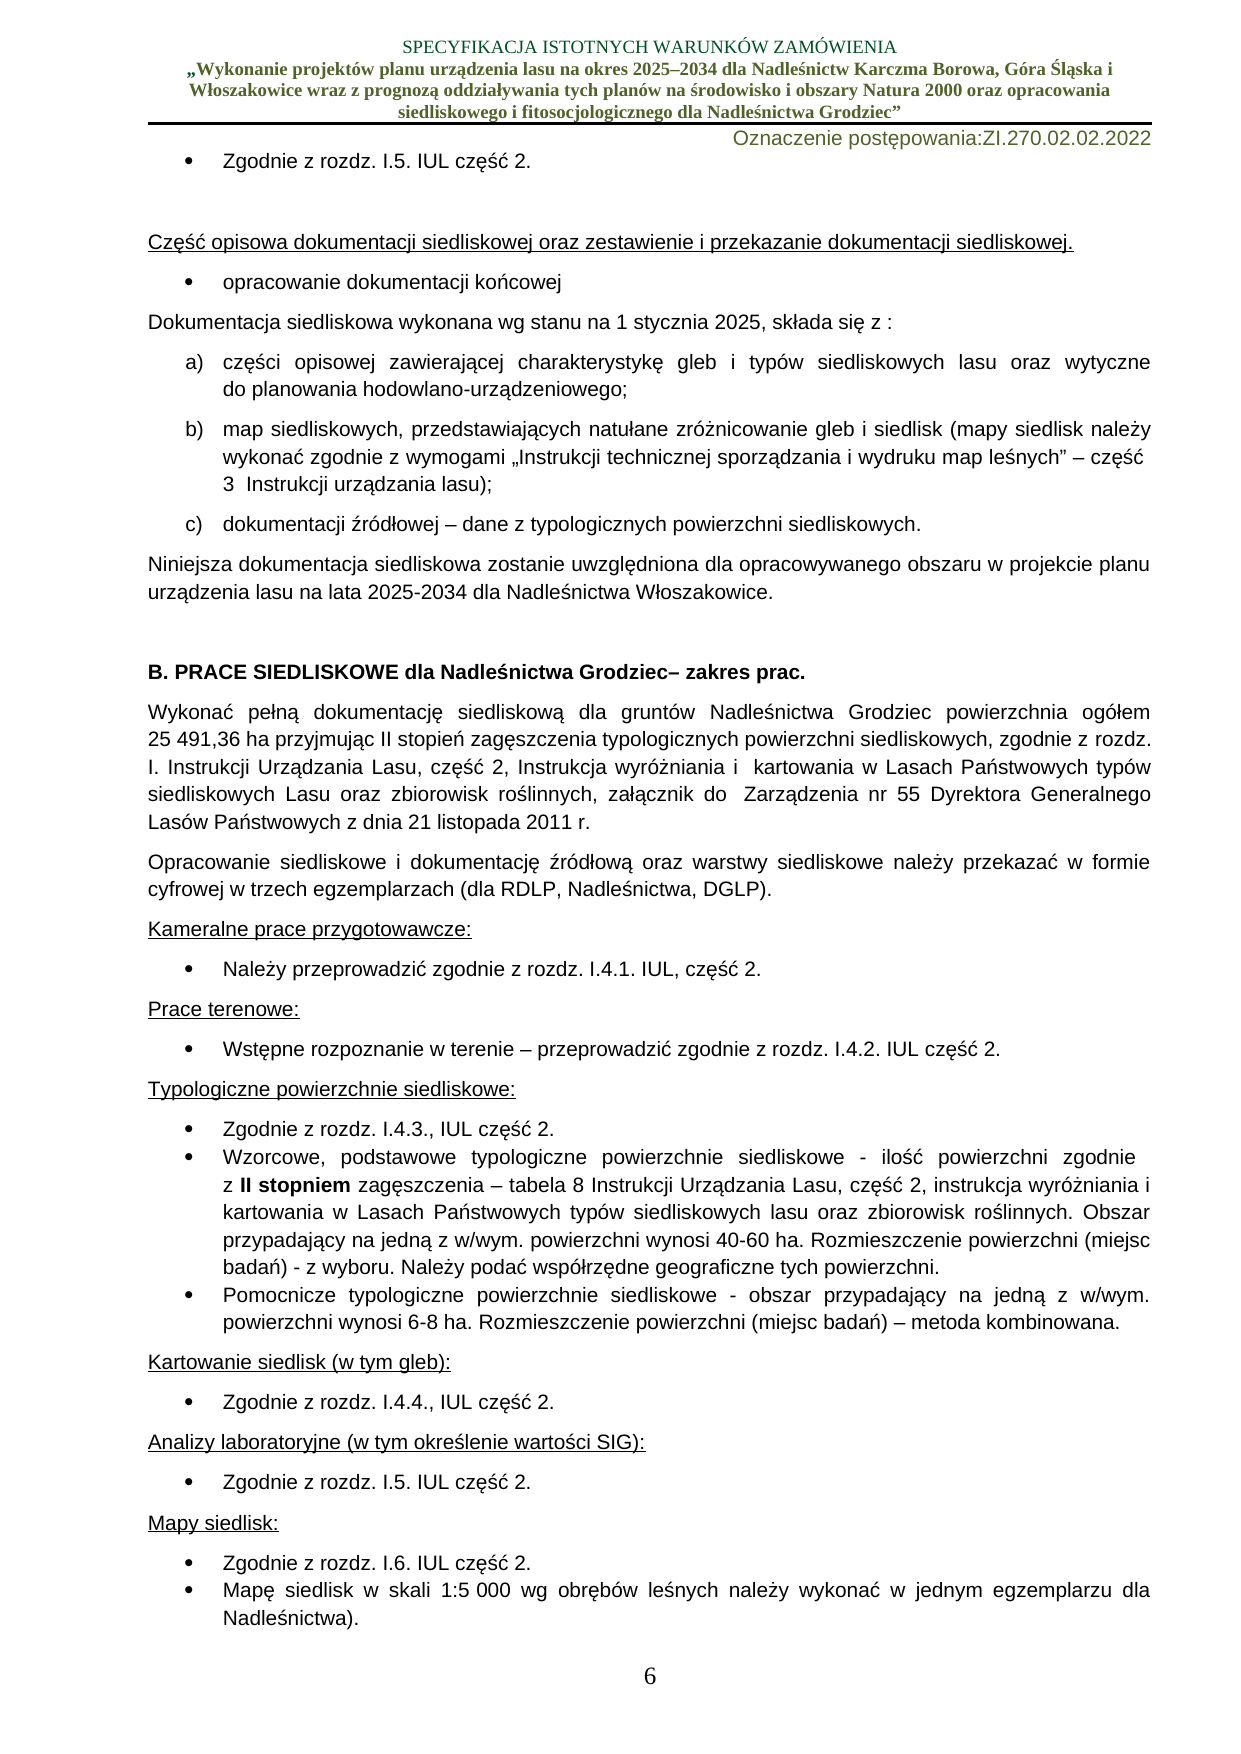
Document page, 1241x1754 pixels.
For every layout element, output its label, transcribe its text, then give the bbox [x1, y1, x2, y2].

text Kartowanie siedlisk (w tym gleb): [148, 1350, 1152, 1374]
list Zgodnie z rozdz. I.4.4., IUL część 2. [185, 1390, 1152, 1414]
text Prace terenowe: [148, 997, 1152, 1021]
list części opisowej zawierającej charakterystykę gleb i typów siedliskowych lasu oraz wytyczne do planowania hodowlano-urządzeniowego; [185, 349, 1152, 401]
text B. PRACE SIEDLISKOWE dla Nadleśnictwa Grodziec– zakres prac. [148, 659, 1152, 683]
text Dokumentacja siedliskowa wykonana wg stanu na 1 stycznia 2025, składa się z : [148, 309, 1152, 333]
list Należy przeprowadzić zgodnie z rozdz. I.4.1. IUL, część 2. [185, 957, 1152, 981]
list Zgodnie z rozdz. I.4.3., IUL część 2. [185, 1117, 1152, 1141]
text Kameralne prace przygotowawcze: [148, 917, 1152, 941]
list Zgodnie z rozdz. I.5. IUL część 2. [185, 149, 1152, 173]
text Mapy siedlisk: [148, 1510, 1152, 1534]
list Wstępne rozpoznanie w terenie – przeprowadzić zgodnie z rozdz. I.4.2. IUL część 2. [185, 1037, 1152, 1061]
list Zgodnie z rozdz. I.5. IUL część 2. [185, 1470, 1152, 1494]
text Część opisowa dokumentacji siedliskowej oraz zestawienie i przekazanie dokumentacji siedliskowej. [148, 229, 1152, 253]
text Typologiczne powierzchnie siedliskowe: [148, 1077, 1152, 1101]
text Opracowanie siedliskowe i dokumentację źródłową oraz warstwy siedliskowe należy przekazać w formie cyfrowej w trzech egzemplarzach (dla RDLP, Nadleśnictwa, DGLP). [148, 849, 1152, 901]
text Wykonać pełną dokumentację siedliskową dla gruntów Nadleśnictwa Grodziec powierzchnia ogółem 25 491,36 ha przyjmując II stopień zagęszczenia typologicznych powierzchni siedliskowych, zgodnie z rozdz. I. Instrukcji Urządzania Lasu, część 2, Instrukcja wyróżniania i kartowania w Lasach Państwowych typów siedliskowych Lasu oraz zbiorowisk roślinnych, załącznik do Zarządzenia nr 55 Dyrektora Generalnego Lasów Państwowych z dnia 21 listopada 2011 r. [148, 699, 1152, 833]
list opracowanie dokumentacji końcowej [185, 269, 1152, 293]
text Niniejsza dokumentacja siedliskowa zostanie uwzględniona dla opracowywanego obszaru w projekcie planu urządzenia lasu na lata 2025-2034 dla Nadleśnictwa Włoszakowice. [148, 552, 1152, 603]
list Pomocnicze typologiczne powierzchnie siedliskowe - obszar przypadający na jedną z w/wym. powierzchni wynosi 6-8 ha. Rozmieszczenie powierzchni (miejsc badań) – metoda kombinowana. [185, 1282, 1152, 1334]
list map siedliskowych, przedstawiających natułane zróżnicowanie gleb i siedlisk (mapy siedlisk należy wykonać zgodnie z wymogami „Instrukcji technicznej sporządzania i wydruku map leśnych” – część 3 Instrukcji urządzania lasu); [185, 417, 1152, 496]
text Analizy laboratoryjne (w tym określenie wartości SIG): [148, 1430, 1152, 1454]
list Wzorcowe, podstawowe typologiczne powierzchnie siedliskowe - ilość powierzchni zgodnie z II stopniem zagęszczenia – tabela 8 Instrukcji Urządzania Lasu, część 2, instrukcja wyróżniania i kartowania w Lasach Państwowych typów siedliskowych lasu oraz zbiorowisk roślinnych. Obszar przypadający na jedną z w/wym. powierzchni wynosi 40-60 ha. Rozmieszczenie powierzchni (miejsc badań) - z wyboru. Należy podać współrzędne geograficzne tych powierzchni. [185, 1145, 1152, 1279]
list Zgodnie z rozdz. I.6. IUL część 2. [185, 1550, 1152, 1574]
list dokumentacji źródłowej – dane z typologicznych powierzchni siedliskowych. [185, 512, 1152, 536]
list Mapę siedlisk w skali 1:5 000 wg obrębów leśnych należy wykonać w jednym egzemplarzu dla Nadleśnictwa). [185, 1578, 1152, 1629]
